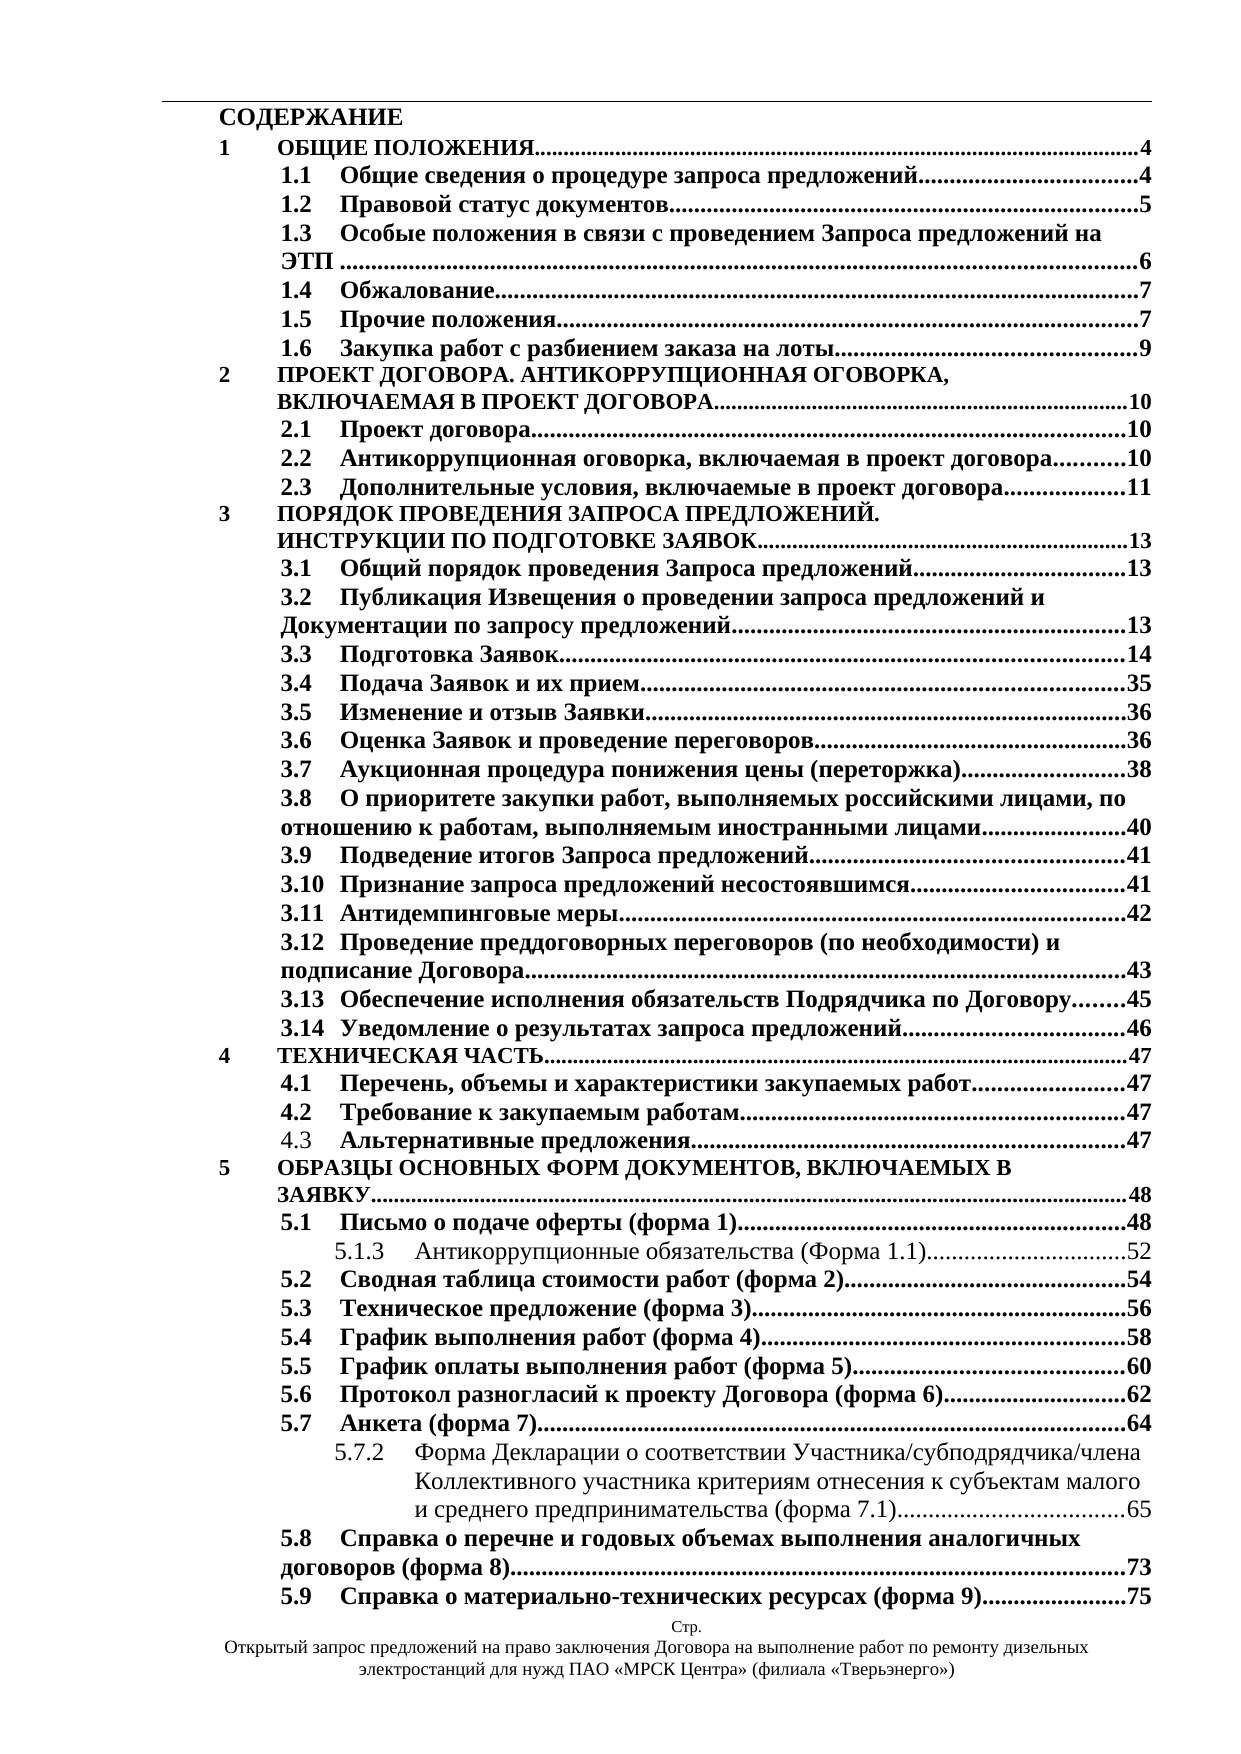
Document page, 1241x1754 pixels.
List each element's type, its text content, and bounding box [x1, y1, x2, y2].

text 3.7 Аукционная процедура понижения цены (переторжка) 38 [280, 754, 1133, 783]
text 5.4 График выполнения работ (форма 4) 58 [280, 1322, 1133, 1351]
text 3.1 Общий порядок проведения Запроса предложений 13 [280, 553, 1133, 582]
text 5.7 Анкета (форма 7) 64 [280, 1408, 1133, 1437]
text 3.4 Подача Заявок и их прием 35 [280, 668, 1133, 697]
text 1.3 Особые положения в связи с проведением Запроса предложений на ЭТП 6 [280, 218, 1133, 275]
text 5.3 Техническое предложение (форма 3) 56 [280, 1293, 1133, 1322]
text 3.8 О приоритете закупки работ, выполняемых российскими лицами, по отношению к работам, выполняемым иностранными лицами 40 [280, 783, 1133, 841]
text 5.5 График оплаты выполнения работ (форма 5) 60 [280, 1351, 1133, 1379]
text 5.1.3 Антикоррупционные обязательства (Форма 1.1). 52 [334, 1236, 1144, 1264]
text 4 Техническая часть 47 [218, 1042, 1033, 1068]
text 5.7.2 Форма Декларации о соответствии Участника/субподрядчика/члена Коллективного участника критериям отнесения к субъектам малого и среднего предпринимательства (форма 7.1) 65 [334, 1437, 1144, 1523]
text 3.12 Проведение преддоговорных переговоров (по необходимости) и подписание Договора 43 [280, 927, 1133, 984]
text 2 Проект Договора. Антикоррупционная оговорка, включаемая в проект договора 10 [218, 361, 1033, 414]
text 3 Порядок проведения Запроса предложений. Инструкции по подготовке Заявок 13 [218, 500, 1033, 553]
text 1.1 Общие сведения о процедуре запроса предложений 4 [280, 160, 1133, 189]
text 5 Образцы основных форм документов, включаемых в Заявку 48 [218, 1154, 1033, 1207]
text 1.2 Правовой статус документов 5 [280, 189, 1133, 218]
text 3.3 Подготовка Заявок 14 [280, 639, 1133, 668]
text 3.9 Подведение итогов Запроса предложений 41 [280, 841, 1133, 869]
text 5.6 Протокол разногласий к проекту Договора (форма 6) 62 [280, 1379, 1133, 1408]
text 3.5 Изменение и отзыв Заявки 36 [280, 697, 1133, 726]
text 5.1 Письмо о подаче оферты (форма 1) 48 [280, 1207, 1133, 1236]
text 5.9 Справка о материально-технических ресурсах (форма 9) 75 [280, 1581, 1133, 1609]
text 4.1 Перечень, объемы и характеристики закупаемых работ 47 [280, 1068, 1133, 1097]
text 5.8 Справка о перечне и годовых объемах выполнения аналогичных договоров (форма 8) 73 [280, 1523, 1133, 1581]
text 3.2 Публикация Извещения о проведении запроса предложений и Документации по запросу предложений 13 [280, 582, 1133, 639]
text 3.11 Антидемпинговые меры 42 [280, 898, 1133, 927]
text 3.14 Уведомление о результатах запроса предложений 46 [280, 1013, 1133, 1042]
text 3.6 Оценка Заявок и проведение переговоров 36 [280, 726, 1133, 754]
text 2.3 Дополнительные условия, включаемые в проект договора 11 [280, 472, 1133, 500]
text 4.2 Требование к закупаемым работам 47 [280, 1097, 1133, 1126]
text 5.2 Сводная таблица стоимости работ (форма 2) 54 [280, 1264, 1133, 1293]
text СОДЕРЖАНИЕ [218, 102, 938, 131]
text 1 Общие положения 4 [218, 134, 1033, 160]
text 2.2 Антикоррупционная оговорка, включаемая в проект договора 10 [280, 443, 1133, 472]
text 1.6 Закупка работ с разбиением заказа на лоты 9 [280, 333, 1133, 361]
text 3.13 Обеспечение исполнения обязательств Подрядчика по Договору 45 [280, 984, 1133, 1013]
text 1.5 Прочие положения 7 [280, 304, 1133, 333]
text 2.1 Проект договора 10 [280, 414, 1133, 443]
text 3.10 Признание запроса предложений несостоявшимся 41 [280, 869, 1133, 898]
text 4.3 Альтернативные предложения 47 [280, 1126, 1133, 1154]
text 1.4 Обжалование 7 [280, 275, 1133, 304]
